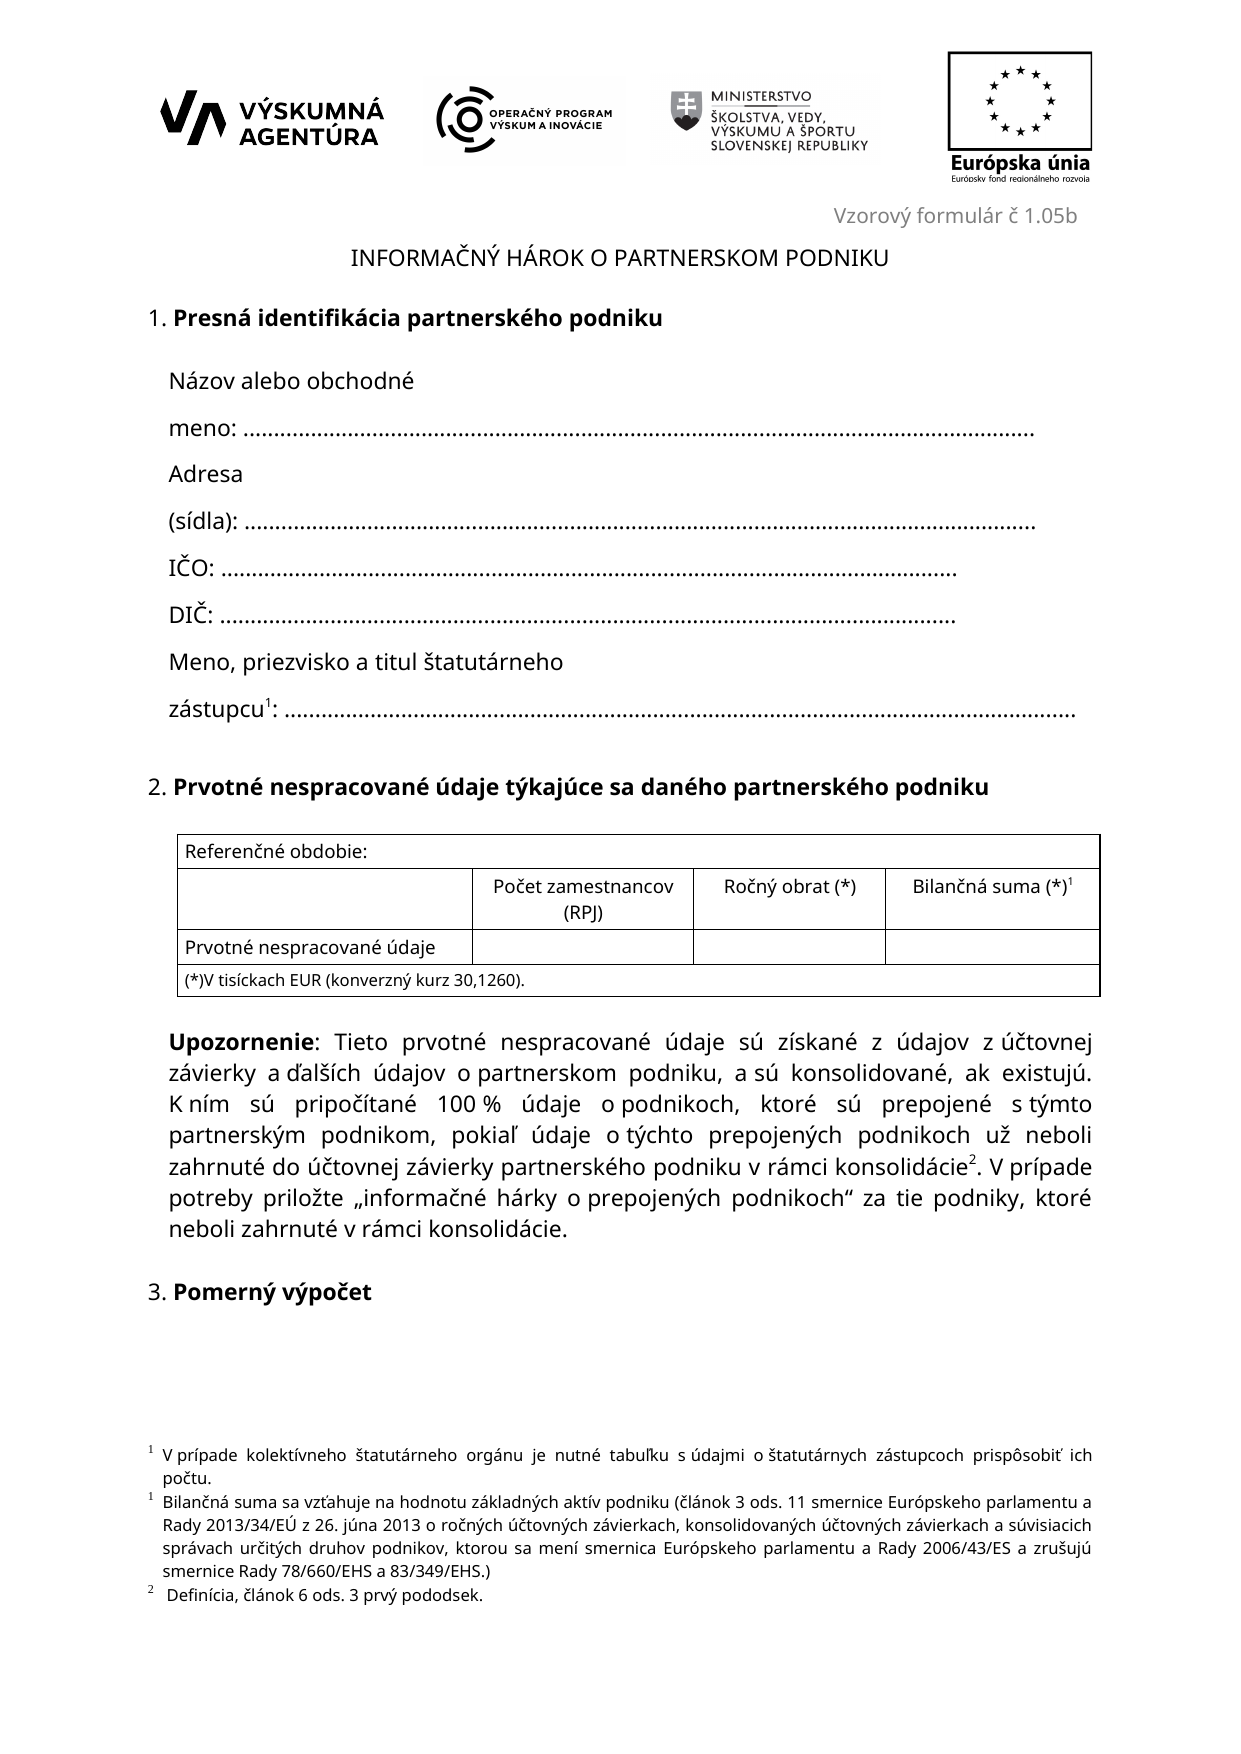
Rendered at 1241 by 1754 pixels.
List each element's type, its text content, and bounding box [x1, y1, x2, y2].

text Meno, priezvisko a titul štatutárneho zástupcu: ................................................................................................................................. [168, 646, 1093, 724]
text 1. Presná identifikácia partnerského podniku [148, 302, 1093, 333]
picture [148, 81, 392, 159]
table_cell [694, 930, 885, 964]
picture [423, 76, 627, 166]
table_cell [473, 930, 693, 964]
table_cell Počet zamestnancov (RPJ) [473, 869, 693, 929]
text Upozornenie: Tieto prvotné nespracované údaje sú získané z údajov z účtovnej závierky a ďalších údajov o partnerskom podniku, a sú konsolidované, ak existujú. K ním sú pripočítané 100 % údaje o podnikoch, ktoré sú prepojené s týmto partnerským podnikom, pokiaľ údaje o týchto prepojených podnikoch už neboli zahrnuté do účtovnej závierky partnerského podniku v rámci konsolidácie. V prípade potreby priložte „informačné hárky o prepojených podnikoch“ za tie podniky, ktoré neboli zahrnuté v rámci konsolidácie. [168, 1026, 1093, 1244]
text Názov alebo obchodné meno: ................................................................................................................................. [168, 365, 1093, 443]
text IČO: ........................................................................................................................ [168, 552, 1093, 583]
text INFORMAČNÝ HÁROK O PARTNERSKOM PODNIKU [148, 242, 1093, 273]
text DIČ: ........................................................................................................................ [168, 599, 1093, 630]
table_header Referenčné obdobie: [178, 835, 1099, 868]
table_cell Bilančná suma (*) [886, 869, 1099, 929]
text 2. Prvotné nespracované údaje týkajúce sa daného partnerského podniku [148, 771, 1093, 802]
text 3. Pomerný výpočet [148, 1276, 1093, 1307]
text Adresa (sídla): ................................................................................................................................. [168, 458, 1093, 537]
table_cell [178, 869, 472, 929]
table_cell [886, 930, 1099, 964]
table_cell Ročný obrat (*) [694, 869, 885, 929]
table_cell Prvotné nespracované údaje [178, 930, 472, 964]
picture [945, 50, 1093, 182]
table_cell (*)V tisíckach EUR (konverzný kurz 30,1260). [178, 965, 1099, 996]
picture [650, 73, 882, 165]
